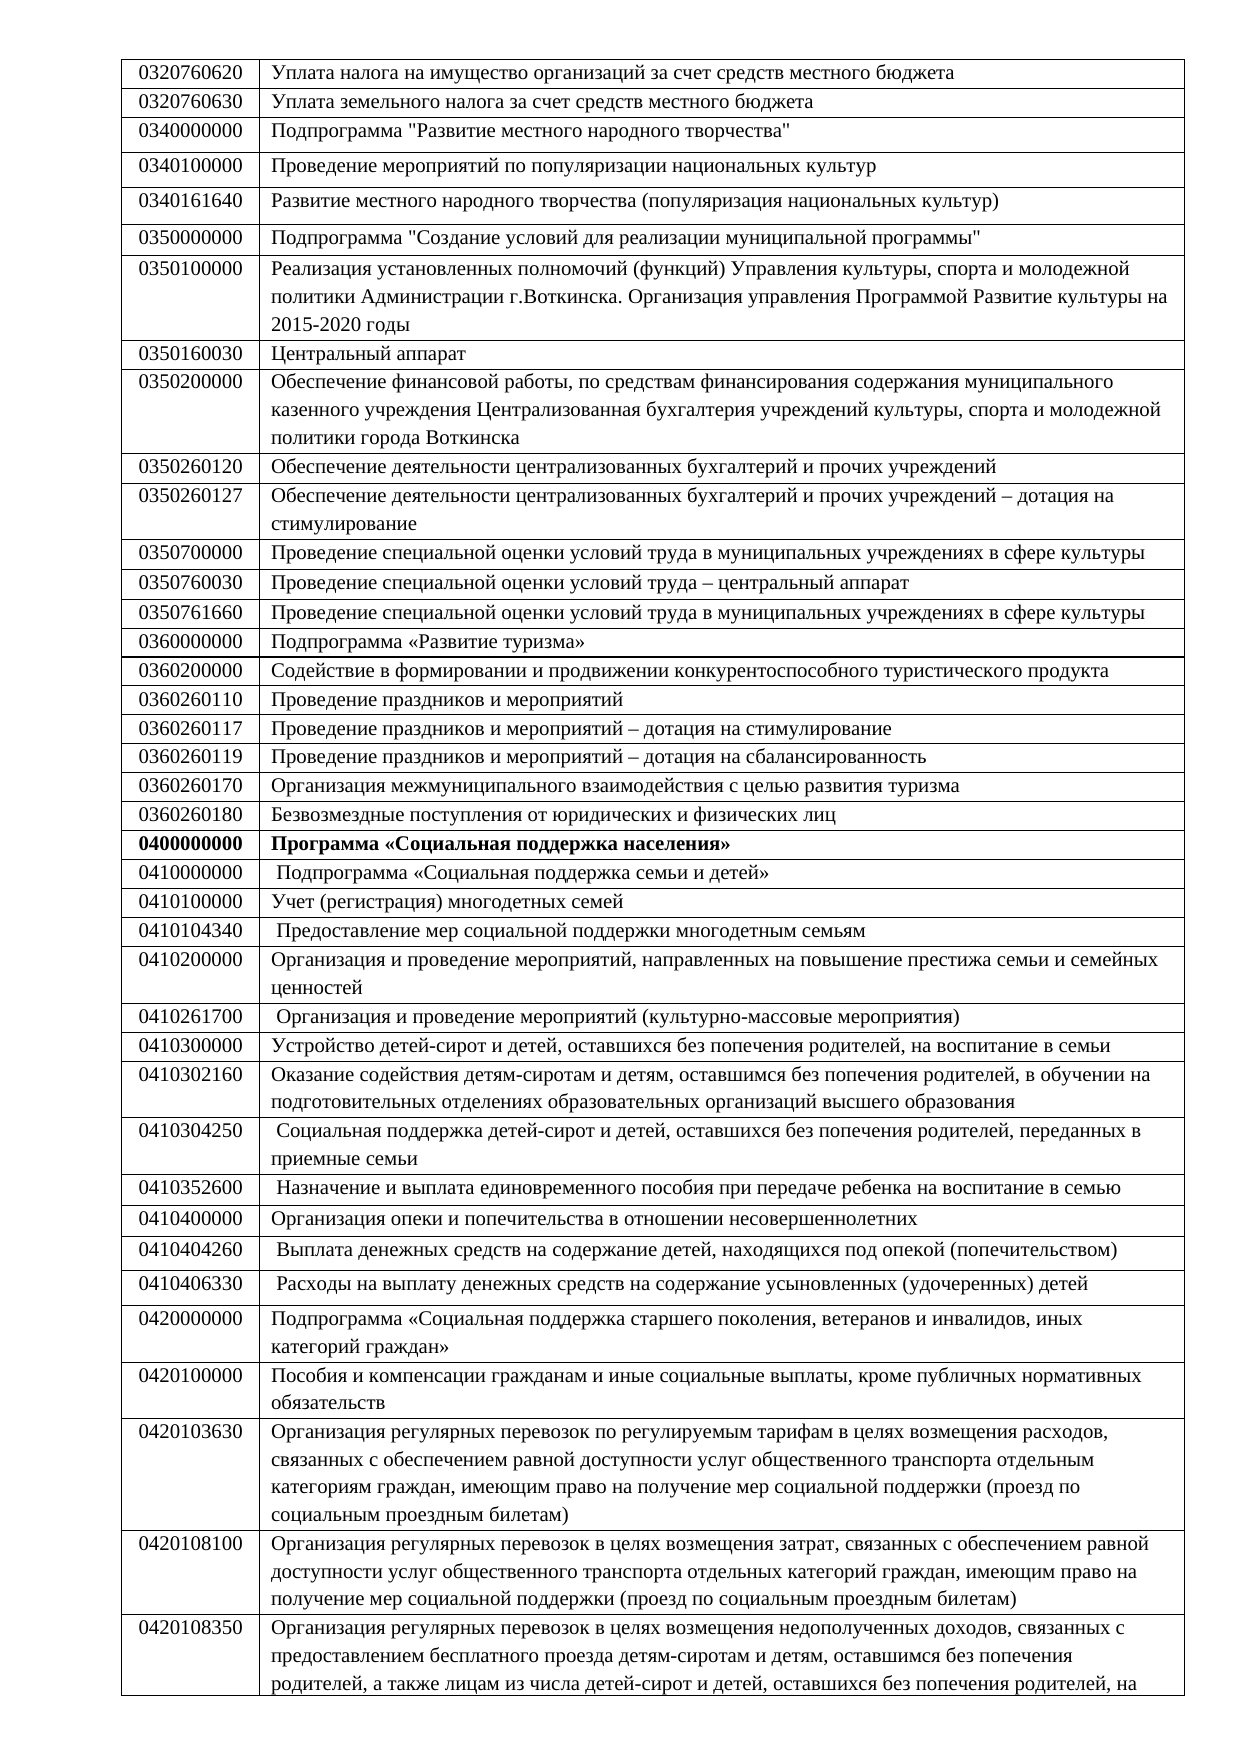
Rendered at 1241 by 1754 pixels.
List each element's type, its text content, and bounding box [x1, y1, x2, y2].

table_cell 0410352600 [122, 1175, 259, 1205]
table_cell Содействие в формировании и продвижении конкурентоспособного туристического продукта [260, 658, 1184, 685]
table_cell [260, 1615, 1184, 1694]
table_cell Проведение специальной оценки условий труда в муниципальных учреждениях в сфере культуры [260, 540, 1184, 569]
table_cell Проведение праздников и мероприятий [260, 686, 1184, 714]
table_cell Проведение праздников и мероприятий – дотация на стимулирование [260, 715, 1184, 743]
table_cell 0360260119 [122, 744, 259, 772]
table_cell 0410200000 [122, 947, 259, 1003]
table_cell Оказание содействия детям-сиротам и детям, оставшимся без попечения родителей, в обучении на подготовительных отделениях образовательных организаций высшего образования [260, 1062, 1184, 1117]
table_cell Пособия и компенсации гражданам и иные социальные выплаты, кроме публичных нормативных обязательств [260, 1363, 1184, 1418]
table_cell Учет (регистрация) многодетных семей [260, 889, 1184, 917]
table_cell Уплата земельного налога за счет средств местного бюджета [260, 89, 1184, 117]
table_cell 0410100000 [122, 889, 259, 917]
table_cell Социальная поддержка детей-сирот и детей, оставшихся без попечения родителей, переданных в приемные семьи [260, 1118, 1184, 1174]
table_cell Подпрограмма "Создание условий для реализации муниципальной программы" [260, 225, 1184, 255]
table_cell 0420108100 [122, 1531, 259, 1614]
table_cell Подпрограмма «Социальная поддержка семьи и детей» [260, 860, 1184, 888]
table_cell 0420108350 [122, 1615, 259, 1694]
table_cell Развитие местного народного творчества (популяризация национальных культур) [260, 188, 1184, 224]
table_cell 0410400000 [122, 1206, 259, 1236]
table_cell Организация опеки и попечительства в отношении несовершеннолетних [260, 1206, 1184, 1236]
table_cell 0410000000 [122, 860, 259, 888]
table_cell 0350100000 [122, 256, 259, 339]
table_cell 0410300000 [122, 1033, 259, 1061]
table_cell 0350200000 [122, 370, 259, 453]
table_cell 0400000000 [122, 831, 259, 859]
table_cell 0360260110 [122, 686, 259, 714]
table_cell 0360260117 [122, 715, 259, 743]
table_cell Безвозмездные поступления от юридических и физических лиц [260, 802, 1184, 830]
table_cell Организация и проведение мероприятий (культурно-массовые мероприятия) [260, 1004, 1184, 1032]
table_cell 0360000000 [122, 629, 259, 656]
table_cell 0350760030 [122, 570, 259, 598]
table_cell Реализация установленных полномочий (функций) Управления культуры, спорта и молодежной политики Администрации г.Воткинска. Организация управления Программой Развитие культуры на 2015-2020 годы [260, 256, 1184, 339]
table_cell 0360200000 [122, 658, 259, 685]
table_cell Назначение и выплата единовременного пособия при передаче ребенка на воспитание в семью [260, 1175, 1184, 1205]
table_cell Расходы на выплату денежных средств на содержание усыновленных (удочеренных) детей [260, 1271, 1184, 1305]
table_cell 0350260127 [122, 484, 259, 539]
table_cell 0350000000 [122, 225, 259, 255]
table_cell 0350700000 [122, 540, 259, 569]
table_cell 0410406330 [122, 1271, 259, 1305]
table_cell Подпрограмма "Развитие местного народного творчества" [260, 118, 1184, 152]
table_cell 0340000000 [122, 118, 259, 152]
table_cell 0350260120 [122, 454, 259, 482]
table_cell 0360260180 [122, 802, 259, 830]
table_cell Устройство детей-сирот и детей, оставшихся без попечения родителей, на воспитание в семьи [260, 1033, 1184, 1061]
table_cell 0410261700 [122, 1004, 259, 1032]
table_cell 0350160030 [122, 341, 259, 368]
table_cell Проведение специальной оценки условий труда в муниципальных учреждениях в сфере культуры [260, 600, 1184, 627]
table_cell Подпрограмма «Социальная поддержка старшего поколения, ветеранов и инвалидов, иных категорий граждан» [260, 1306, 1184, 1362]
table_cell Проведение праздников и мероприятий – дотация на сбалансированность [260, 744, 1184, 772]
table_cell Центральный аппарат [260, 341, 1184, 368]
table_cell Проведение специальной оценки условий труда – центральный аппарат [260, 570, 1184, 598]
table_cell 0420000000 [122, 1306, 259, 1362]
table_cell Подпрограмма «Развитие туризма» [260, 629, 1184, 656]
table_cell 0320760620 [122, 60, 259, 88]
table_cell Обеспечение финансовой работы, по средствам финансирования содержания муниципального казенного учреждения Централизованная бухгалтерия учреждений культуры, спорта и молодежной политики города Воткинска [260, 370, 1184, 453]
table_cell 0340161640 [122, 188, 259, 224]
table_cell 0410302160 [122, 1062, 259, 1117]
table_cell 0360260170 [122, 773, 259, 801]
table_cell Организация межмуниципального взаимодействия с целью развития туризма [260, 773, 1184, 801]
table_cell Уплата налога на имущество организаций за счет средств местного бюджета [260, 60, 1184, 88]
table_cell 0420100000 [122, 1363, 259, 1418]
table_cell 0410304250 [122, 1118, 259, 1174]
table_cell 0340100000 [122, 153, 259, 187]
table_cell 0410404260 [122, 1237, 259, 1270]
table_cell 0420103630 [122, 1419, 259, 1530]
table_cell Проведение мероприятий по популяризации национальных культур [260, 153, 1184, 187]
table_cell Программа «Социальная поддержка населения» [260, 831, 1184, 859]
table_cell 0320760630 [122, 89, 259, 117]
table_cell Организация и проведение мероприятий, направленных на повышение престижа семьи и семейных ценностей [260, 947, 1184, 1003]
table_cell Обеспечение деятельности централизованных бухгалтерий и прочих учреждений – дотация на стимулирование [260, 484, 1184, 539]
table_cell Выплата денежных средств на содержание детей, находящихся под опекой (попечительством) [260, 1237, 1184, 1270]
table_cell Обеспечение деятельности централизованных бухгалтерий и прочих учреждений [260, 454, 1184, 482]
table_cell 0410104340 [122, 918, 259, 946]
table_cell 0350761660 [122, 600, 259, 627]
table_cell Предоставление мер социальной поддержки многодетным семьям [260, 918, 1184, 946]
